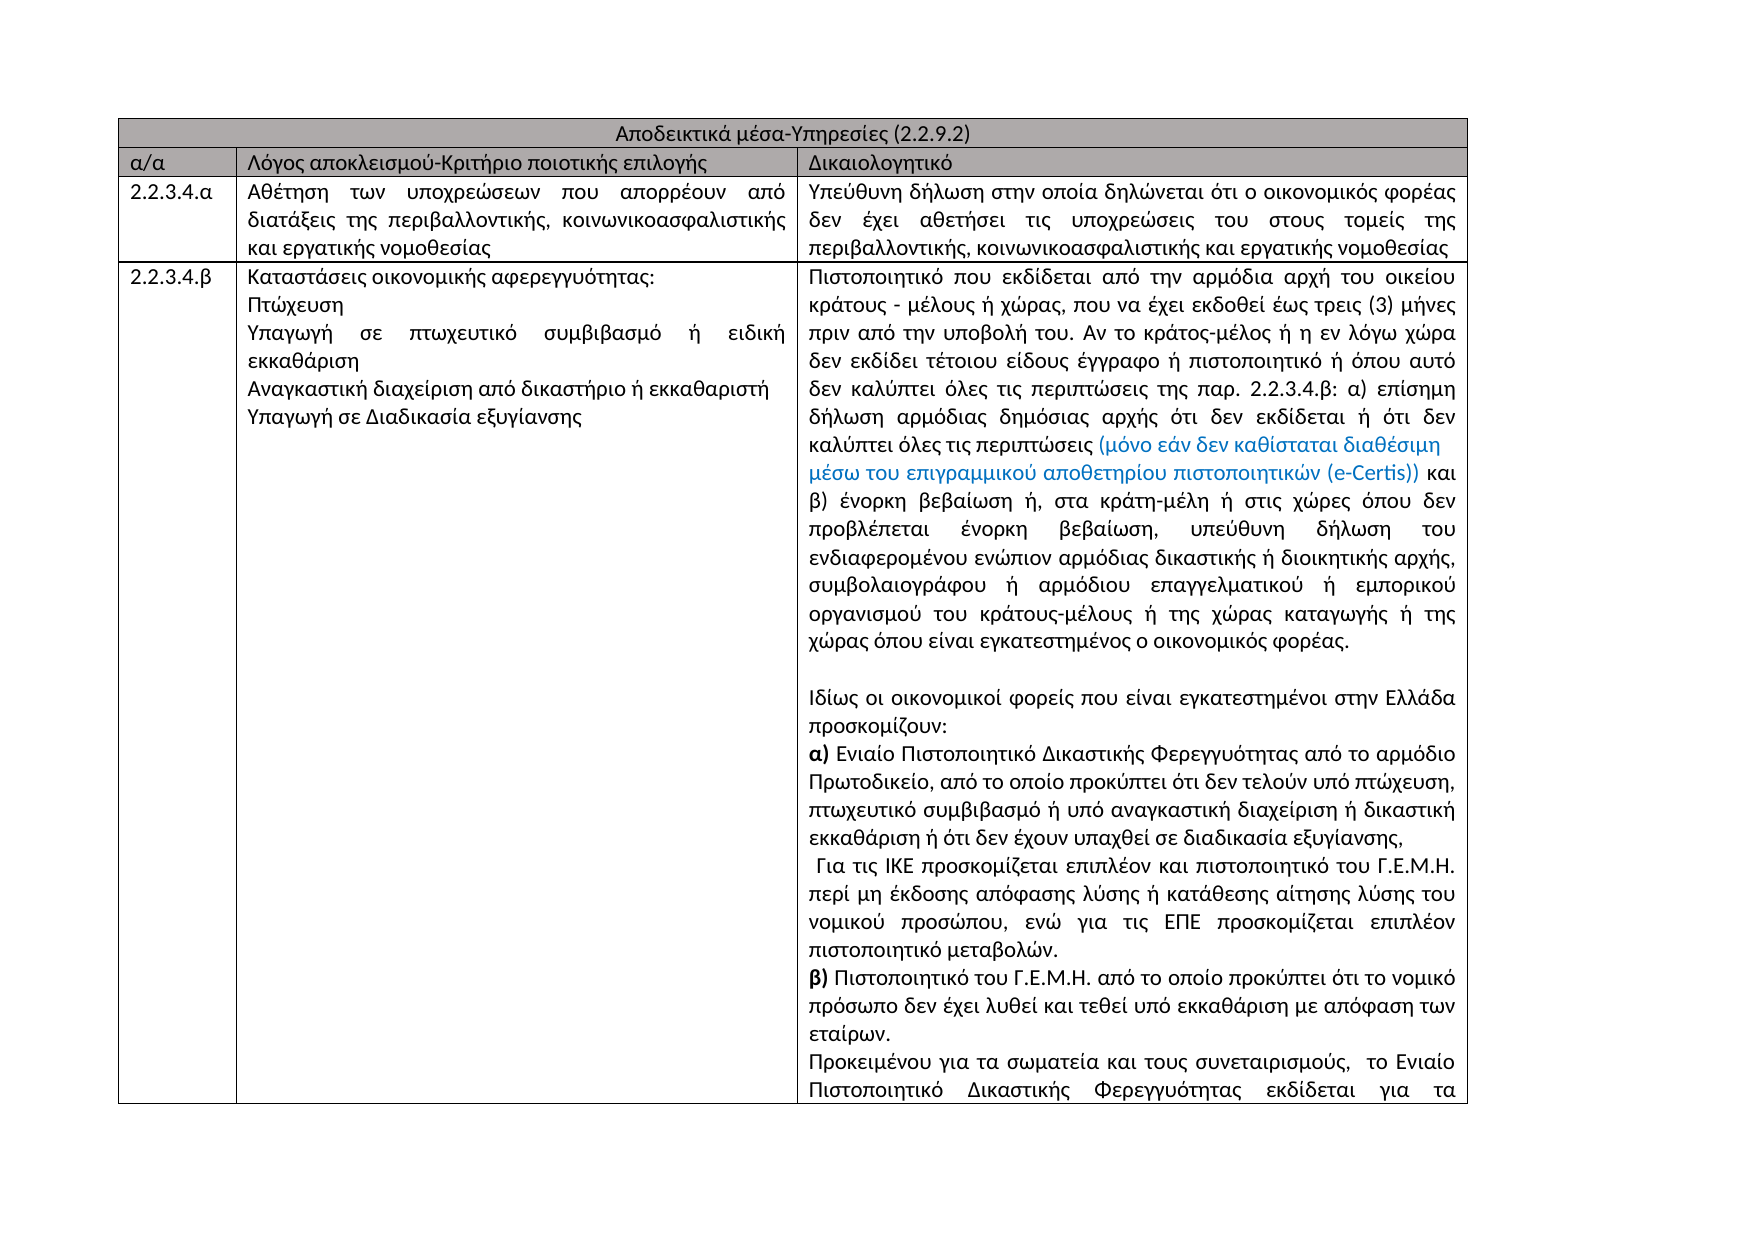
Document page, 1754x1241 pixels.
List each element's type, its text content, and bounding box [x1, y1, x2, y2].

table_cell Λόγος αποκλεισμού-Κριτήριο ποιοτικής επιλογής [237, 148, 797, 176]
table_cell Αθέτηση των υποχρεώσεων που απορρέουν από διατάξεις της περιβαλλοντικής, κοινωνικοασφαλιστικής και εργατικής νομοθεσίας [237, 177, 797, 261]
table_cell Δικαιολογητικό [798, 148, 1467, 176]
table_cell Υπεύθυνη δήλωση στην οποία δηλώνεται ότι ο οικονομικός φορέας δεν έχει αθετήσει τις υποχρεώσεις του στους τομείς της περιβαλλοντικής, κοινωνικοασφαλιστικής και εργατικής νομοθεσίας [798, 177, 1467, 261]
table_cell 2.2.3.4.α [119, 177, 236, 261]
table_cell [237, 263, 797, 1103]
table_cell α/α [119, 148, 236, 176]
table_header Αποδεικτικά μέσα-Υπηρεσίες (2.2.9.2) [119, 119, 1467, 147]
table_cell 2.2.3.4.β [119, 263, 236, 1103]
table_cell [798, 263, 1467, 1103]
